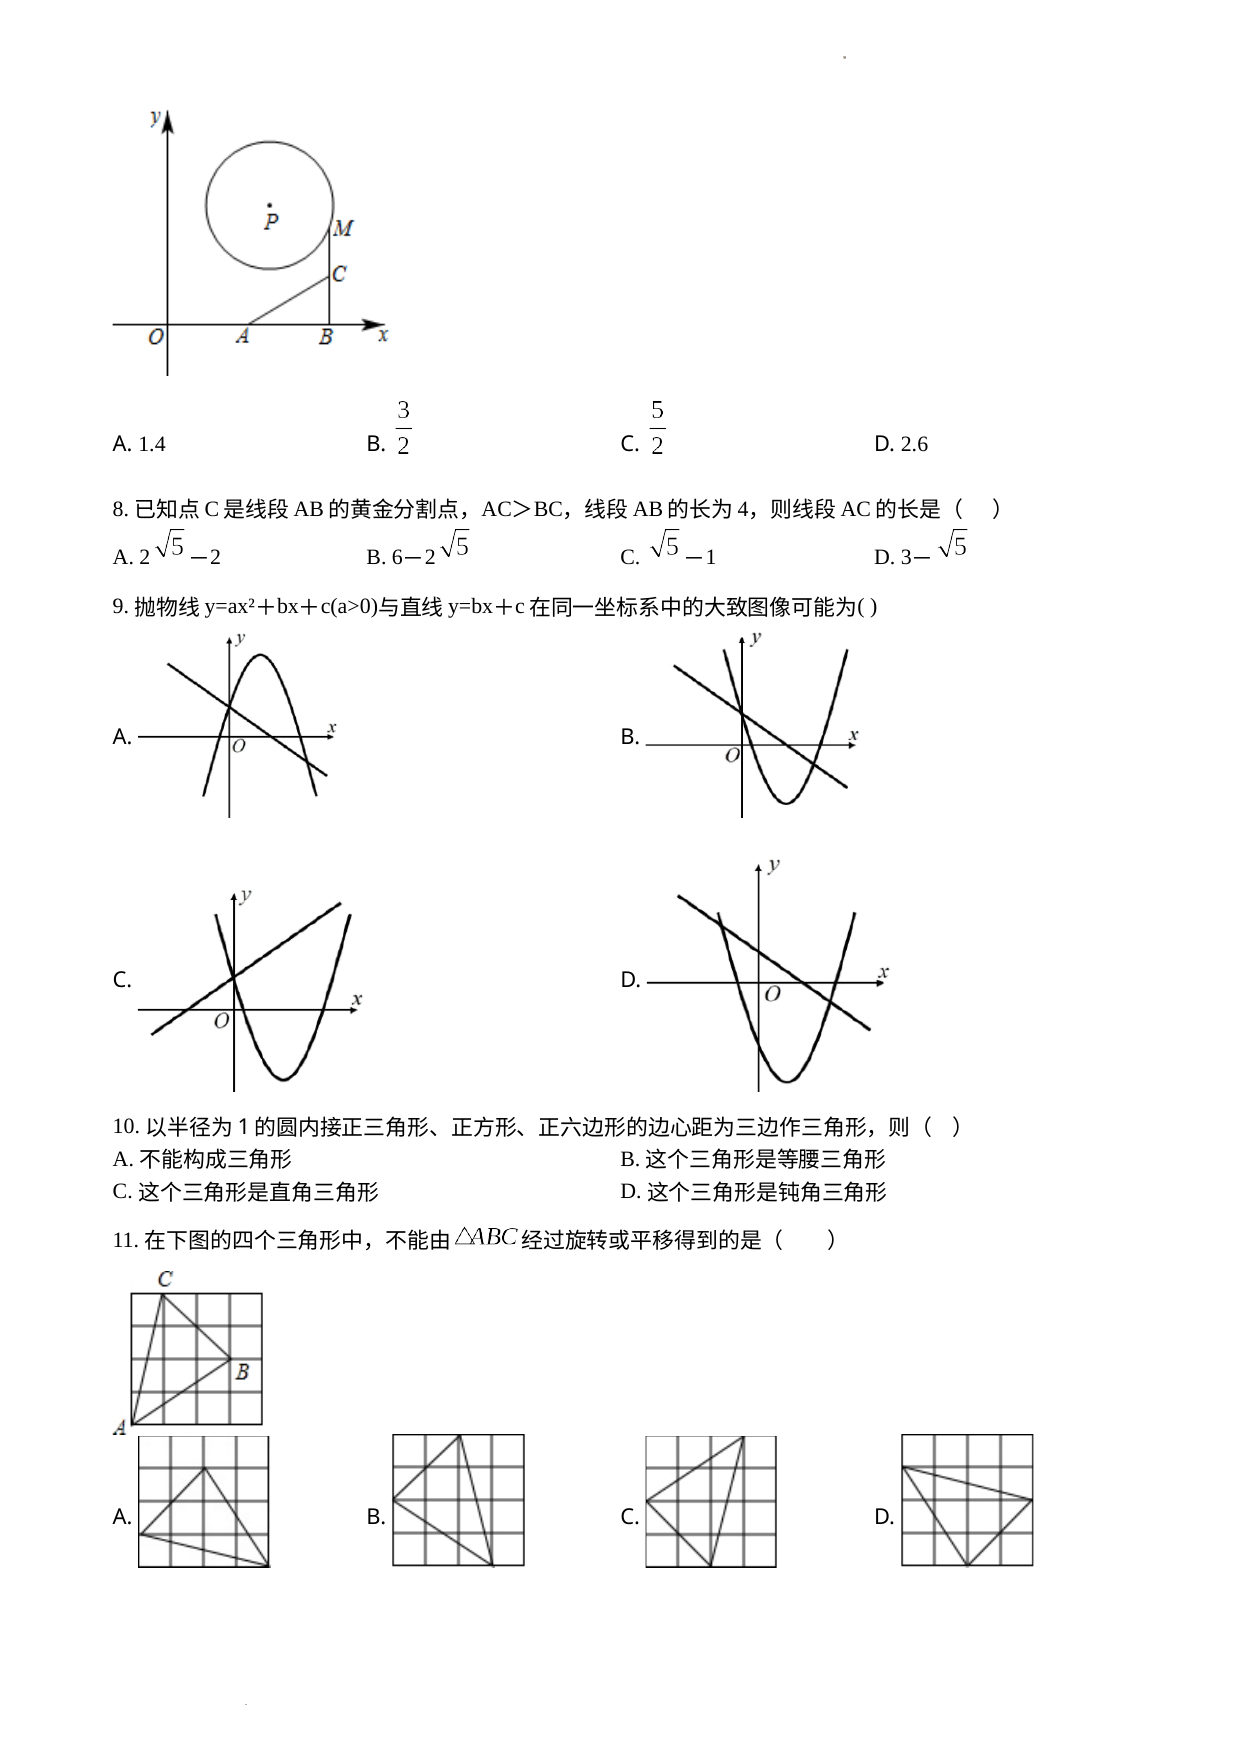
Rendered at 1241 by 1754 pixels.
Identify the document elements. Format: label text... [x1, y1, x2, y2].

text 8. 已知点C是线段AB的黄金分割点，AC＞BC，线段AB的长为4，则线段AC的长是（ ） [112, 492, 1128, 524]
text 10. 以半径为1的圆内接正三角形、正方形、正六边形的边心距为三边作三角形，则（ ） [112, 1109, 1128, 1142]
picture [138, 621, 343, 818]
picture [112, 1271, 263, 1435]
picture [137, 874, 370, 1092]
picture [645, 623, 866, 818]
text A. 不能构成三角形 B. 这个三角形是等腰三角形 [112, 1142, 1128, 1174]
text 11. 在下图的四个三角形中，不能由经过旋转或平移得到的是（ ） [112, 1207, 1128, 1272]
text A. 1.4 B. C. D. 2.6 [112, 394, 1128, 492]
picture [645, 1436, 777, 1568]
text C. 这个三角形是直角三角形 D. 这个三角形是钝角三角形 [112, 1174, 1128, 1207]
picture [900, 1434, 1034, 1568]
picture [112, 101, 400, 376]
picture [138, 1436, 271, 1568]
picture [391, 1434, 525, 1568]
text A. 2－2 B. 6－2 C. －1 D. 3－ [112, 524, 1128, 589]
picture [646, 849, 894, 1092]
text 9. 抛物线y=ax²＋bx＋c(a>0)与直线y=bx＋c在同一坐标系中的大致图像可能为( ) [112, 589, 1128, 622]
